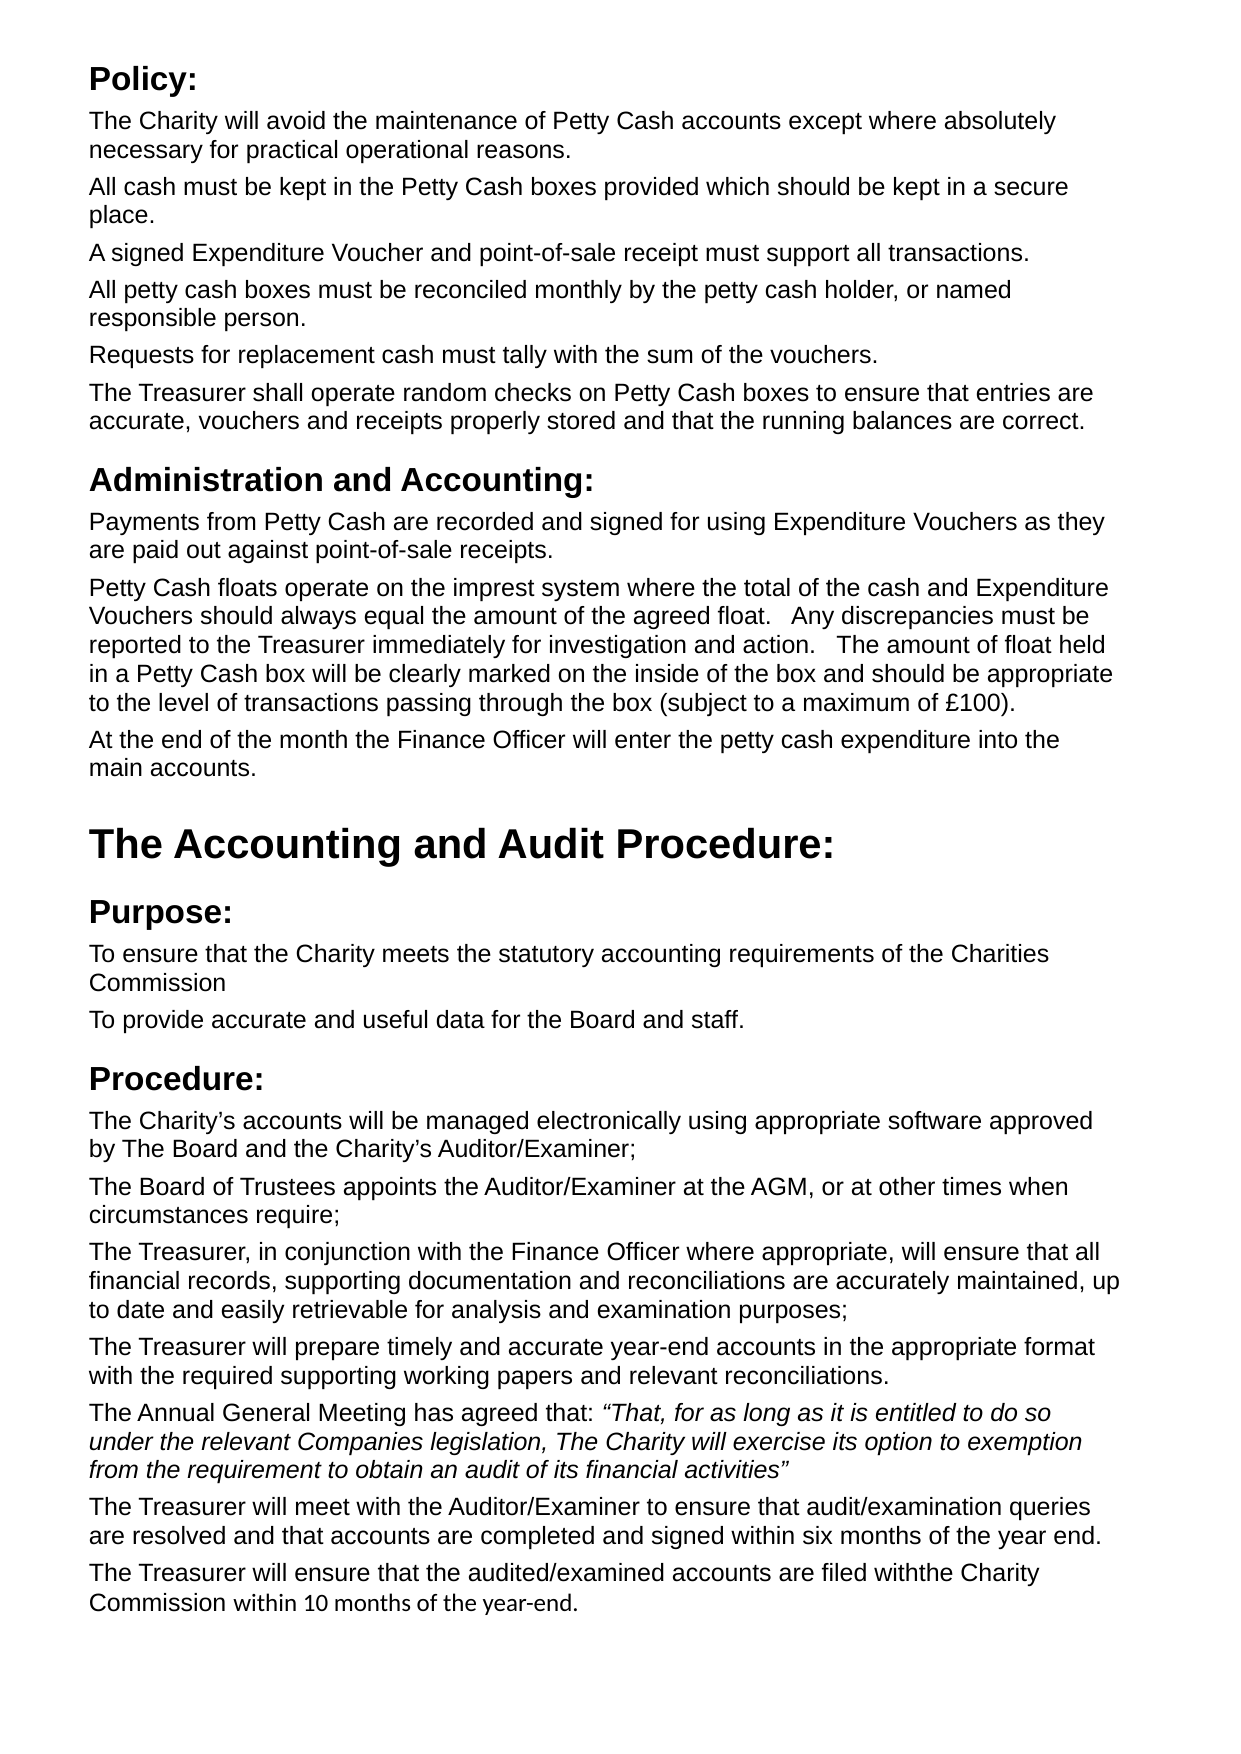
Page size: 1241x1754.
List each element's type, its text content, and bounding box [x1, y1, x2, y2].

text A signed Expenditure Voucher and point-of-sale receipt must support all transactions. [89, 237, 1122, 266]
subtitle Administration and Accounting: [89, 460, 1122, 498]
subtitle Purpose: [89, 893, 1122, 931]
text The Annual General Meeting has agreed that: “That, for as long as it is entitled to do so under the relevant Companies legislation, The Charity will exercise its option to exemption from the requirement to obtain an audit of its financial activities” [89, 1398, 1122, 1484]
text At the end of the month the Finance Officer will enter the petty cash expenditure into the main accounts. [89, 725, 1122, 782]
subtitle Procedure: [89, 1059, 1122, 1097]
subtitle The Accounting and Audit Procedure: [89, 820, 1122, 868]
text To provide accurate and useful data for the Board and staff. [89, 1005, 1122, 1034]
text The Treasurer will meet with the Auditor/Examiner to ensure that audit/examination queries are resolved and that accounts are completed and signed within six months of the year end. [89, 1492, 1122, 1550]
text To ensure that the Charity meets the statutory accounting requirements of the Charities Commission [89, 939, 1122, 997]
text All petty cash boxes must be reconciled monthly by the petty cash holder, or named responsible person. [89, 274, 1122, 332]
text The Treasurer will prepare timely and accurate year-end accounts in the appropriate format with the required supporting working papers and relevant reconciliations. [89, 1332, 1122, 1389]
text The Charity’s accounts will be managed electronically using appropriate software approved by The Board and the Charity’s Auditor/Examiner; [89, 1106, 1122, 1163]
text The Treasurer, in conjunction with the Finance Officer where appropriate, will ensure that all financial records, supporting documentation and reconciliations are accurately maintained, up to date and easily retrievable for analysis and examination purposes; [89, 1237, 1122, 1324]
text Payments from Petty Cash are recorded and signed for using Expenditure Vouchers as they are paid out against point-of-sale receipts. [89, 507, 1122, 564]
text Requests for replacement cash must tally with the sum of the vouchers. [89, 340, 1122, 369]
text The Charity will avoid the maintenance of Petty Cash accounts except where absolutely necessary for practical operational reasons. [89, 106, 1122, 163]
text Petty Cash floats operate on the imprest system where the total of the cash and Expenditure Vouchers should always equal the amount of the agreed float. Any discrepancies must be reported to the Treasurer immediately for investigation and action. The amount of float held in a Petty Cash box will be clearly marked on the inside of the box and should be appropriate to the level of transactions passing through the box (subject to a maximum of £100). [89, 573, 1122, 716]
text The Treasurer will ensure that the audited/examined accounts are filed withthe Charity Commission within 10 months of the year-end. [89, 1558, 1122, 1617]
text The Treasurer shall operate random checks on Petty Cash boxes to ensure that entries are accurate, vouchers and receipts properly stored and that the running balances are correct. [89, 377, 1122, 435]
text All cash must be kept in the Petty Cash boxes provided which should be kept in a secure place. [89, 172, 1122, 229]
subtitle Policy: [89, 59, 1122, 97]
text The Board of Trustees appoints the Auditor/Examiner at the AGM, or at other times when circumstances require; [89, 1172, 1122, 1229]
